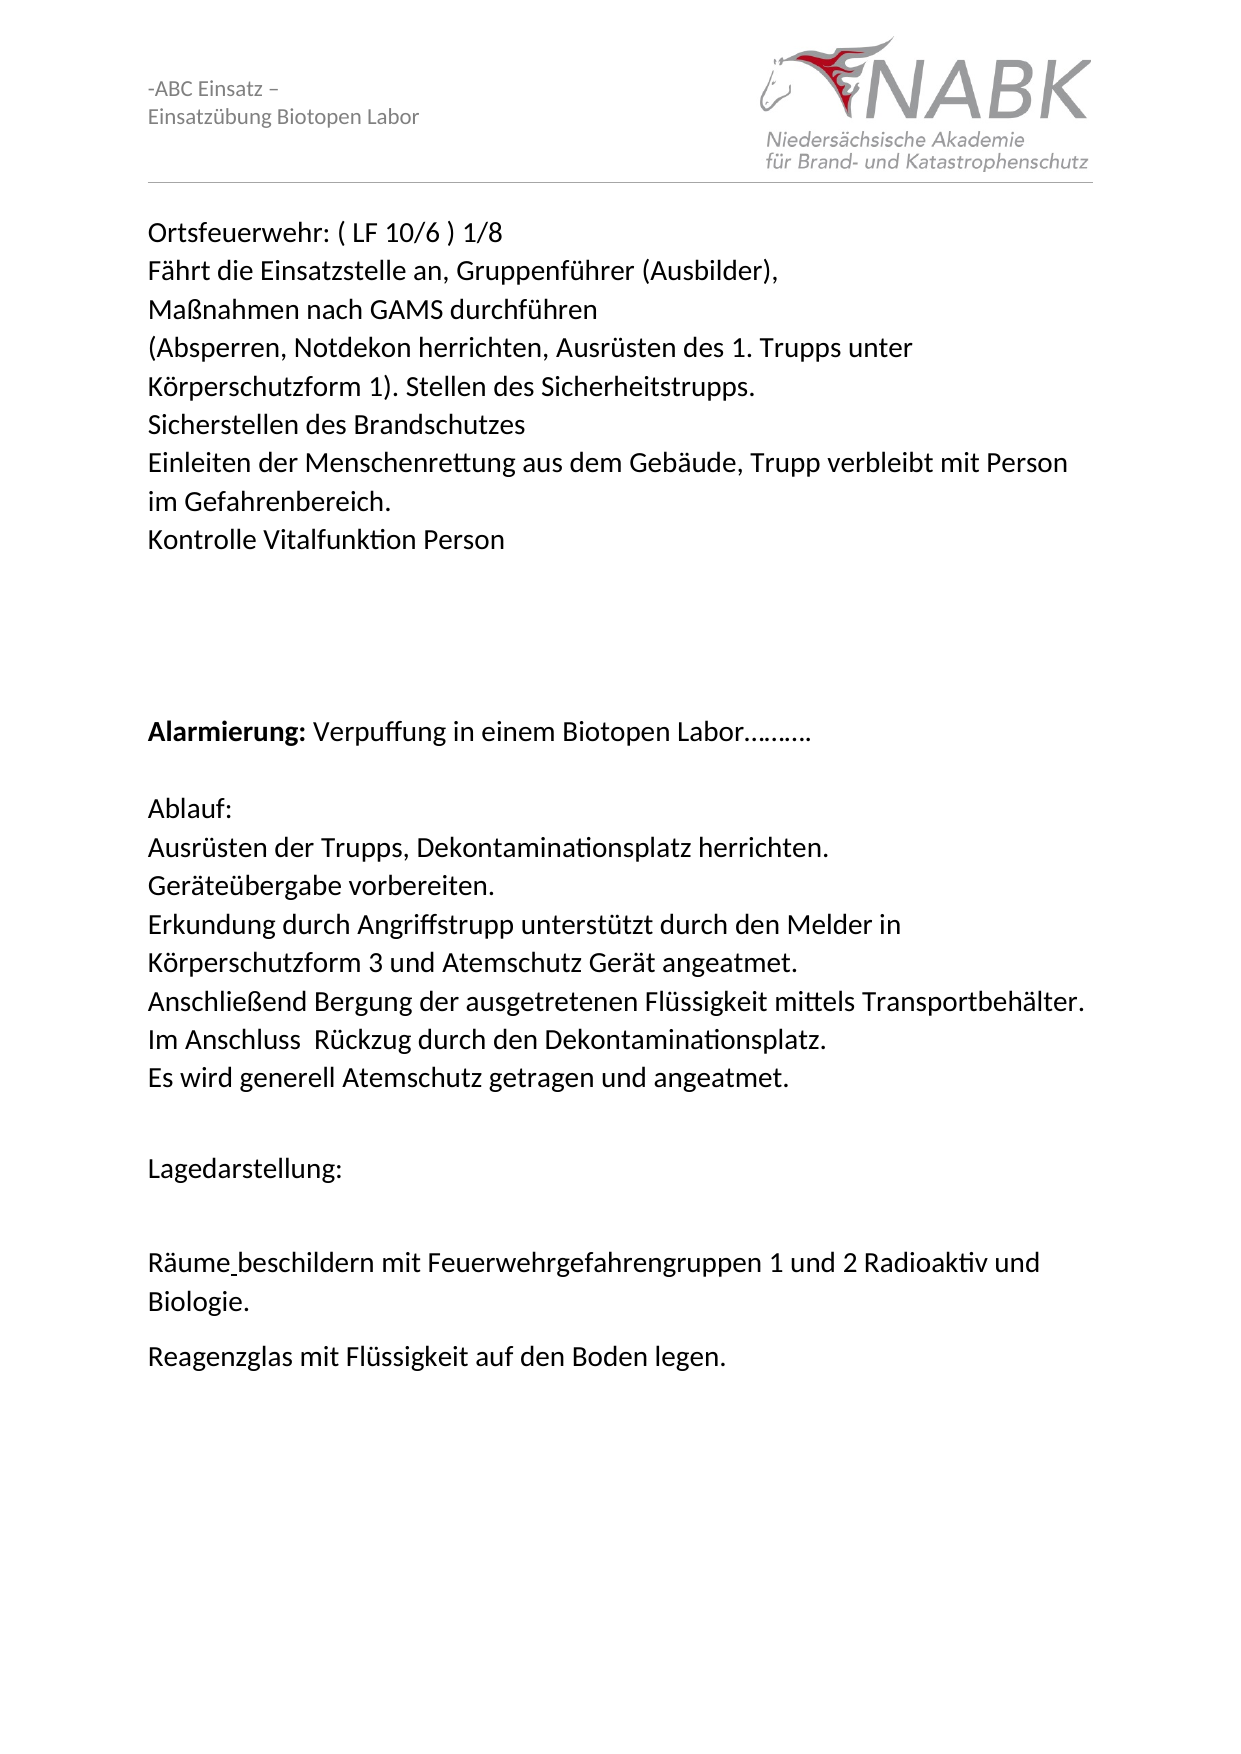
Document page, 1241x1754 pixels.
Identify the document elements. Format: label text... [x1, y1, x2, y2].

picture [750, 36, 1091, 170]
text (Absperren, Notdekon herrichten, Ausrüsten des 1. Trupps unter Körperschutzform 1). Stellen des Sicherheitstrupps. [148, 329, 1093, 403]
text Ausrüsten der Trupps, Dekontaminationsplatz herrichten. [148, 829, 1093, 864]
text Sicherstellen des Brandschutzes [148, 406, 1093, 442]
text Im Anschluss Rückzug durch den Dekontaminationsplatz. [148, 1021, 1093, 1057]
text Einleiten der Menschenrettung aus dem Gebäude, Trupp verbleibt mit Person im Gefahrenbereich. [148, 444, 1093, 518]
text Lagedarstellung: [148, 1151, 1093, 1186]
text Es wird generell Atemschutz getragen und angeatmet. [148, 1059, 1093, 1095]
text Erkundung durch Angriffstrupp unterstützt durch den Melder in Körperschutzform 3 und Atemschutz Gerät angeatmet. [148, 906, 1093, 980]
text Räume beschildern mit Feuerwehrgefahrengruppen 1 und 2 Radioaktiv und Biologie. [148, 1244, 1093, 1318]
text Anschließend Bergung der ausgetretenen Flüssigkeit mittels Transportbehälter. [148, 983, 1093, 1018]
text Kontrolle Vitalfunktion Person [148, 521, 1093, 557]
text Maßnahmen nach GAMS durchführen [148, 291, 1093, 326]
text Ablauf: [148, 790, 1093, 826]
text Reagenzglas mit Flüssigkeit auf den Boden legen. [148, 1338, 1093, 1373]
text Fährt die Einsatzstelle an, Gruppenführer (Ausbilder), [148, 252, 1093, 288]
text Ortsfeuerwehr: ( LF 10/6 ) 1/8 [148, 214, 1093, 249]
text Geräteübergabe vorbereiten. [148, 867, 1093, 903]
text Alarmierung: Verpuffung in einem Biotopen Labor………. [148, 713, 1093, 749]
